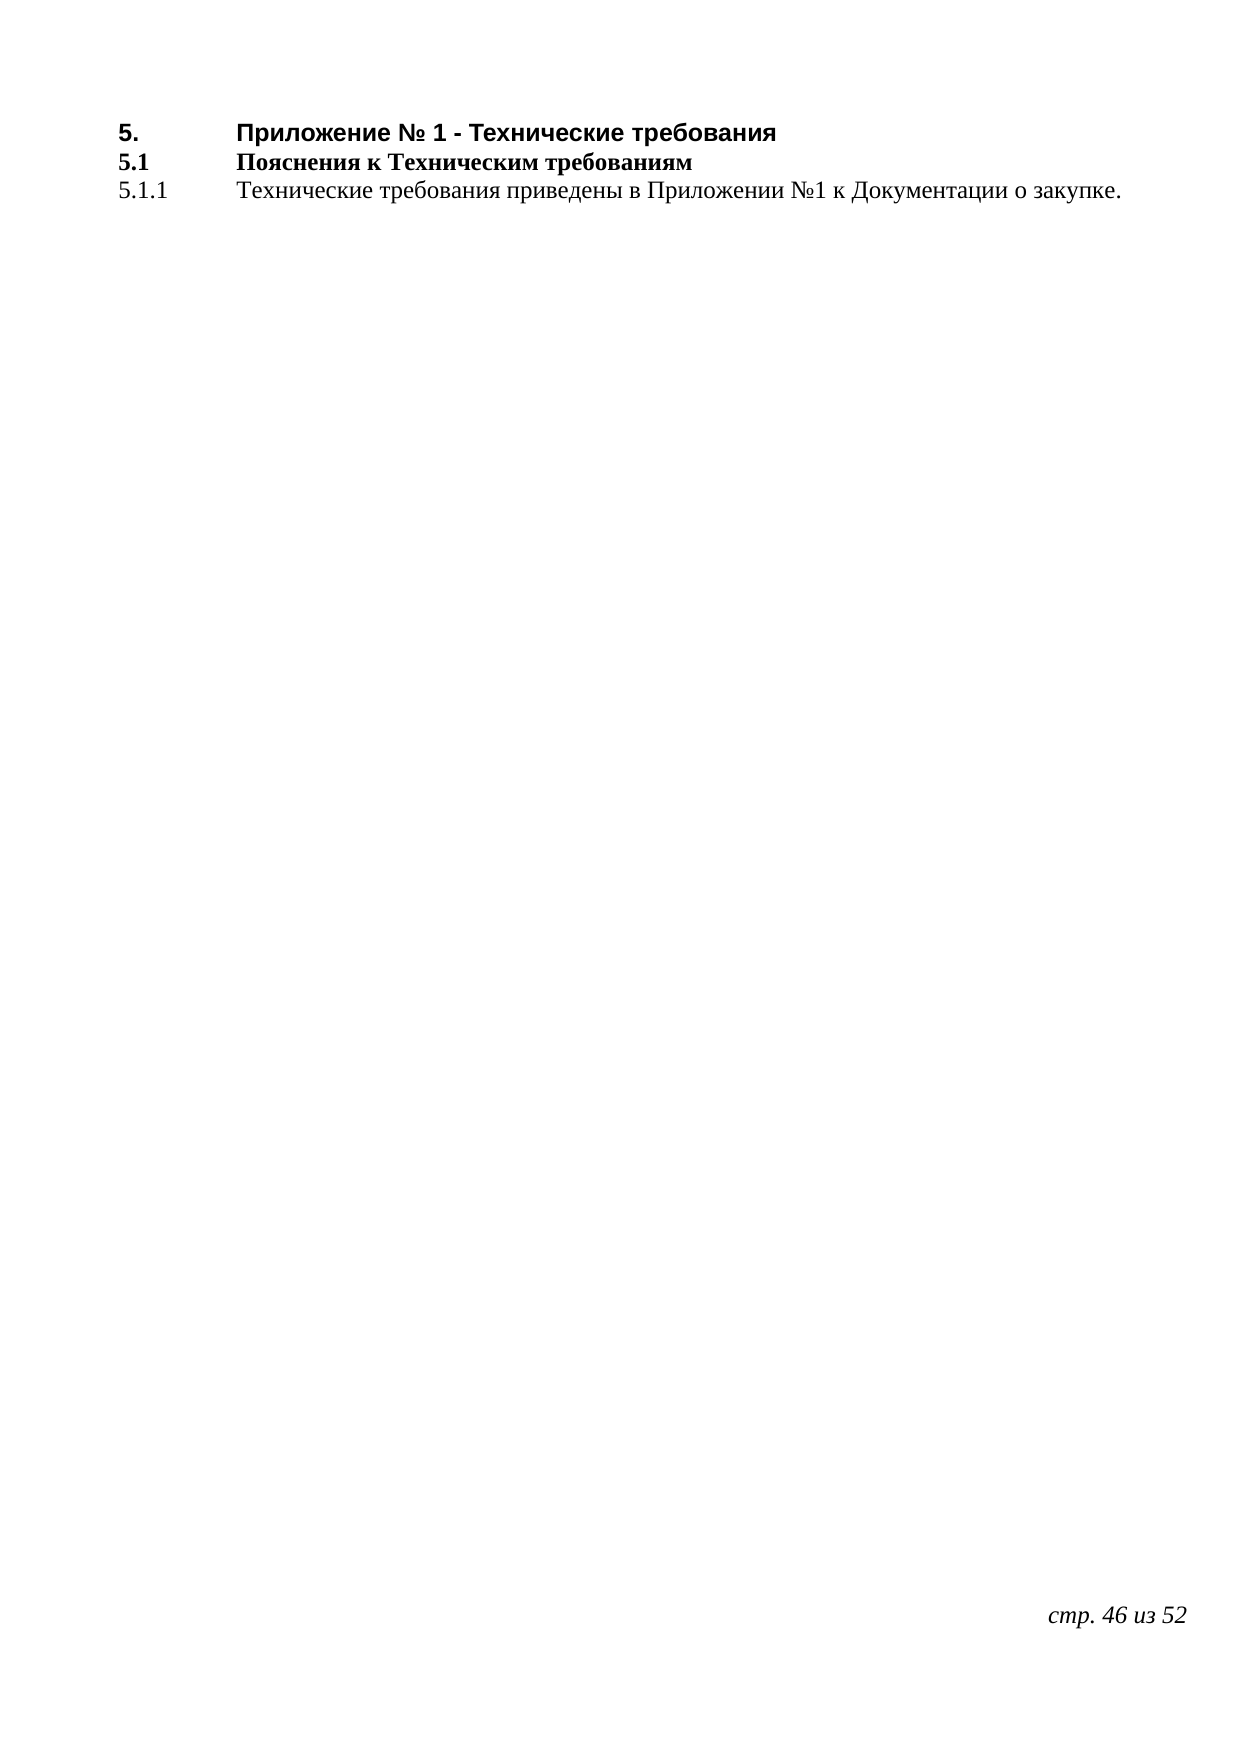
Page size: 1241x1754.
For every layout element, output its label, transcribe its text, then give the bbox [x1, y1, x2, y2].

subtitle Приложение № 1 - Технические требования [118, 118, 1181, 147]
list Технические требования приведены в Приложении №1 к Документации о закупке. [118, 176, 1181, 204]
subtitle Пояснения к Техническим требованиям [118, 147, 1181, 176]
